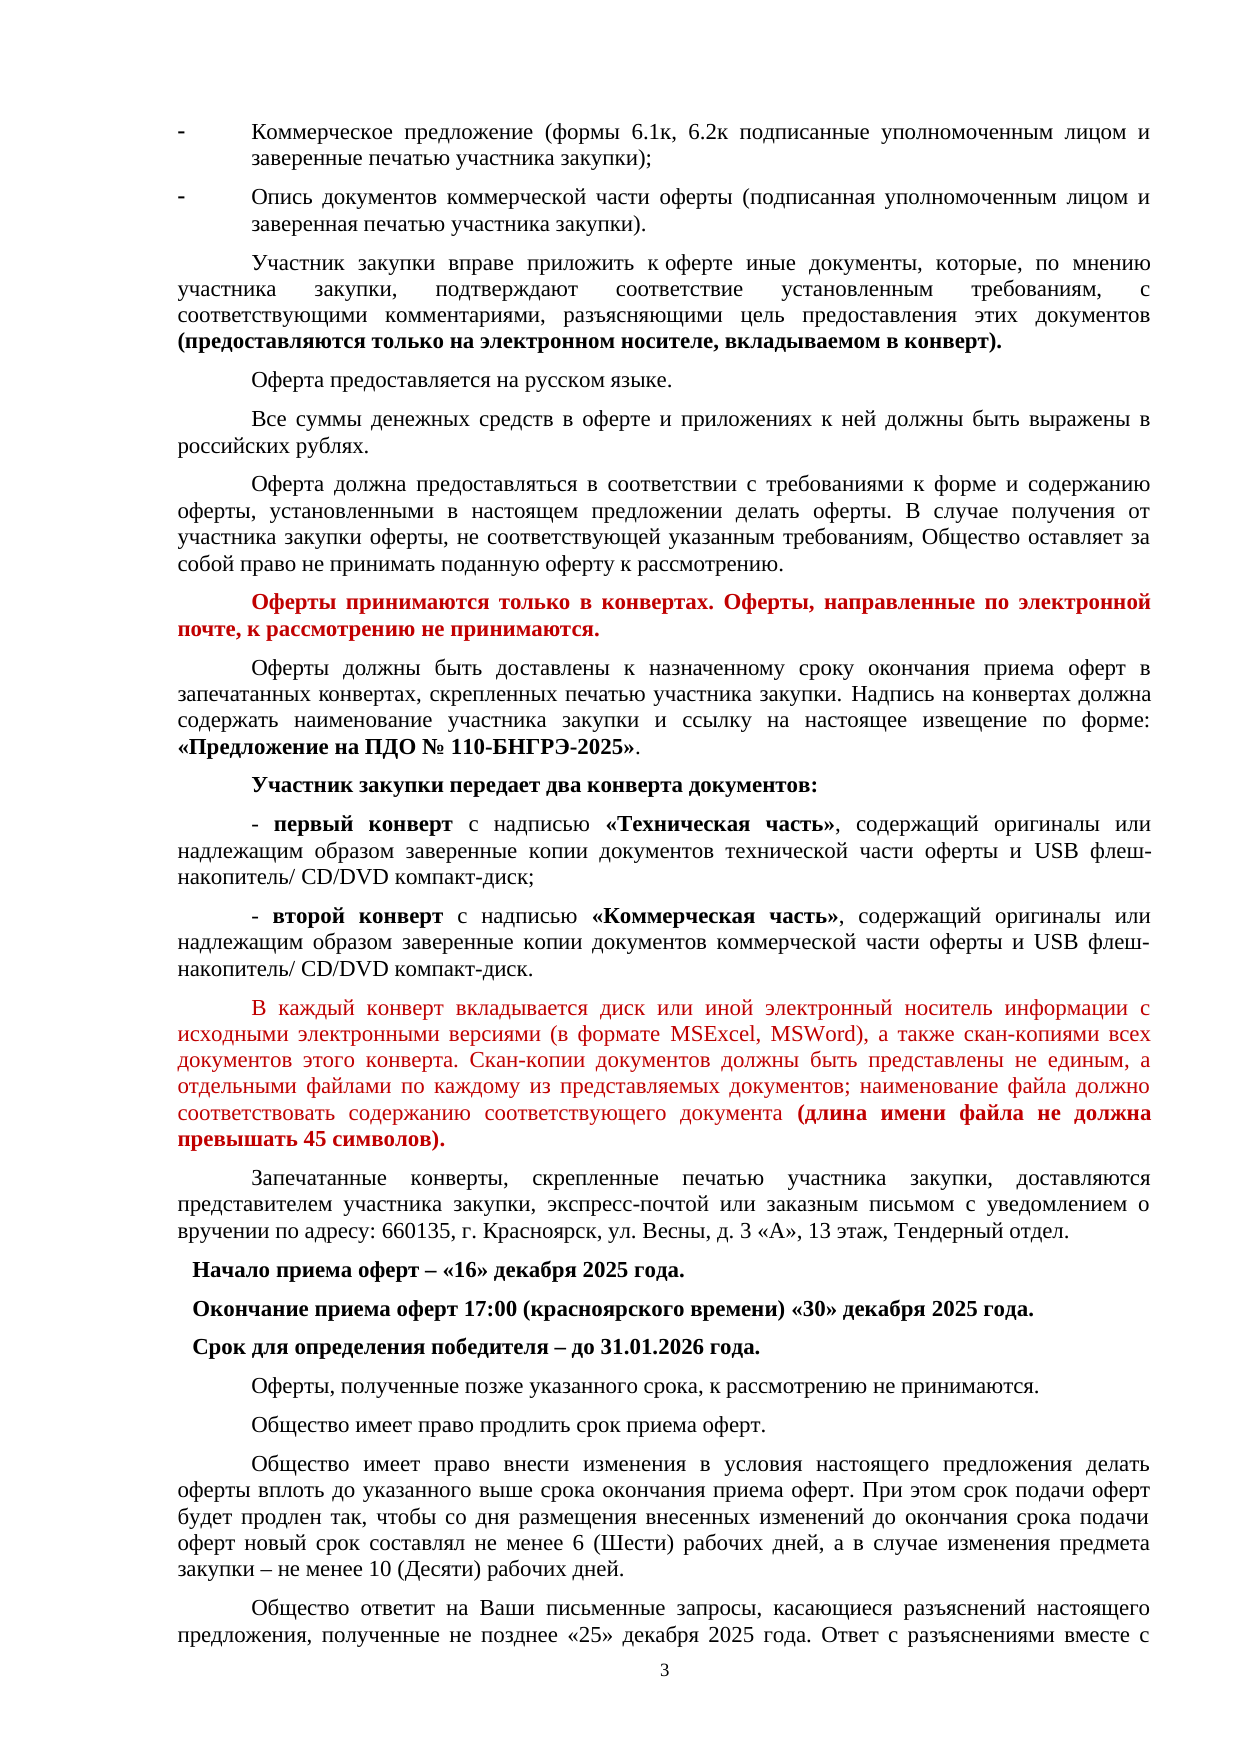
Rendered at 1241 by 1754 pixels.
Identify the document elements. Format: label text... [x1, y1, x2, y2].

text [177, 1594, 1152, 1647]
text Начало приема оферт – «16» декабря 2025 года. [192, 1256, 1152, 1282]
text - второй конверт с надписью «Коммерческая часть», содержащий оригиналы или надлежащим образом заверенные копии документов коммерческой части оферты и USB флеш-накопитель/ CD/DVD компакт-диск. [177, 902, 1152, 981]
list Коммерческое предложение (формы 6.1к, 6.2к подписанные уполномоченным лицом и заверенные печатью участника закупки); [177, 118, 1152, 171]
text Оферты принимаются только в конвертах. Оферты, направленные по электронной почте, к рассмотрению не принимаются. [177, 588, 1152, 641]
text Срок для определения победителя – до 31.01.2026 года. [192, 1333, 1152, 1360]
list Опись документов коммерческой части оферты (подписанная уполномоченным лицом и заверенная печатью участника закупки). [177, 183, 1152, 236]
text Участник закупки передает два конверта документов: [177, 772, 1152, 798]
text Общество имеет право продлить срок приема оферт. [177, 1411, 1152, 1437]
text Запечатанные конверты, скрепленные печатью участника закупки, доставляются представителем участника закупки, экспресс-почтой или заказным письмом с уведомлением о вручении по адресу: 660135, г. Красноярск, ул. Весны, д. 3 «А», 13 этаж, Тендерный отдел. [177, 1164, 1152, 1243]
text Общество имеет право внести изменения в условия настоящего предложения делать оферты вплоть до указанного выше срока окончания приема оферт. При этом срок подачи оферт будет продлен так, чтобы со дня размещения внесенных изменений до окончания срока подачи оферт новый срок составлял не менее 6 (Шести) рабочих дней, а в случае изменения предмета закупки – не менее 10 (Десяти) рабочих дней. [177, 1450, 1152, 1582]
text Окончание приема оферт 17:00 (красноярского времени) «30» декабря 2025 года. [192, 1294, 1152, 1321]
text Участник закупки вправе приложить к оферте иные документы, которые, по мнению участника закупки, подтверждают соответствие установленным требованиям, с соответствующими комментариями, разъясняющими цель предоставления этих документов (предоставляются только на электронном носителе, вкладываемом в конверт). [177, 248, 1152, 354]
text В каждый конверт вкладывается диск или иной электронный носитель информации с исходными электронными версиями (в формате MSExcel, MSWord), а также скан-копиями всех документов этого конверта. Скан-копии документов должны быть представлены не единым, а отдельными файлами по каждому из представляемых документов; наименование файла должно соответствовать содержанию соответствующего документа (длина имени файла не должна превышать 45 символов). [177, 993, 1152, 1152]
text Оферта должна предоставляться в соответствии с требованиями к форме и содержанию оферты, установленными в настоящем предложении делать оферты. В случае получения от участника закупки оферты, не соответствующей указанным требованиям, Общество оставляет за собой право не принимать поданную оферту к рассмотрению. [177, 471, 1152, 576]
text Оферта предоставляется на русском языке. [177, 366, 1152, 393]
text Оферты, полученные позже указанного срока, к рассмотрению не принимаются. [177, 1372, 1152, 1399]
text - первый конверт с надписью «Техническая часть», содержащий оригиналы или надлежащим образом заверенные копии документов технической части оферты и USB флеш-накопитель/ CD/DVD компакт-диск; [177, 810, 1152, 889]
text Все суммы денежных средств в оферте и приложениях к ней должны быть выражены в российских рублях. [177, 405, 1152, 458]
text Оферты должны быть доставлены к назначенному сроку окончания приема оферт в запечатанных конвертах, скрепленных печатью участника закупки. Надпись на конвертах должна содержать наименование участника закупки и ссылку на настоящее извещение по форме: «Предложение на ПДО № 110-БНГРЭ-2025». [177, 654, 1152, 759]
